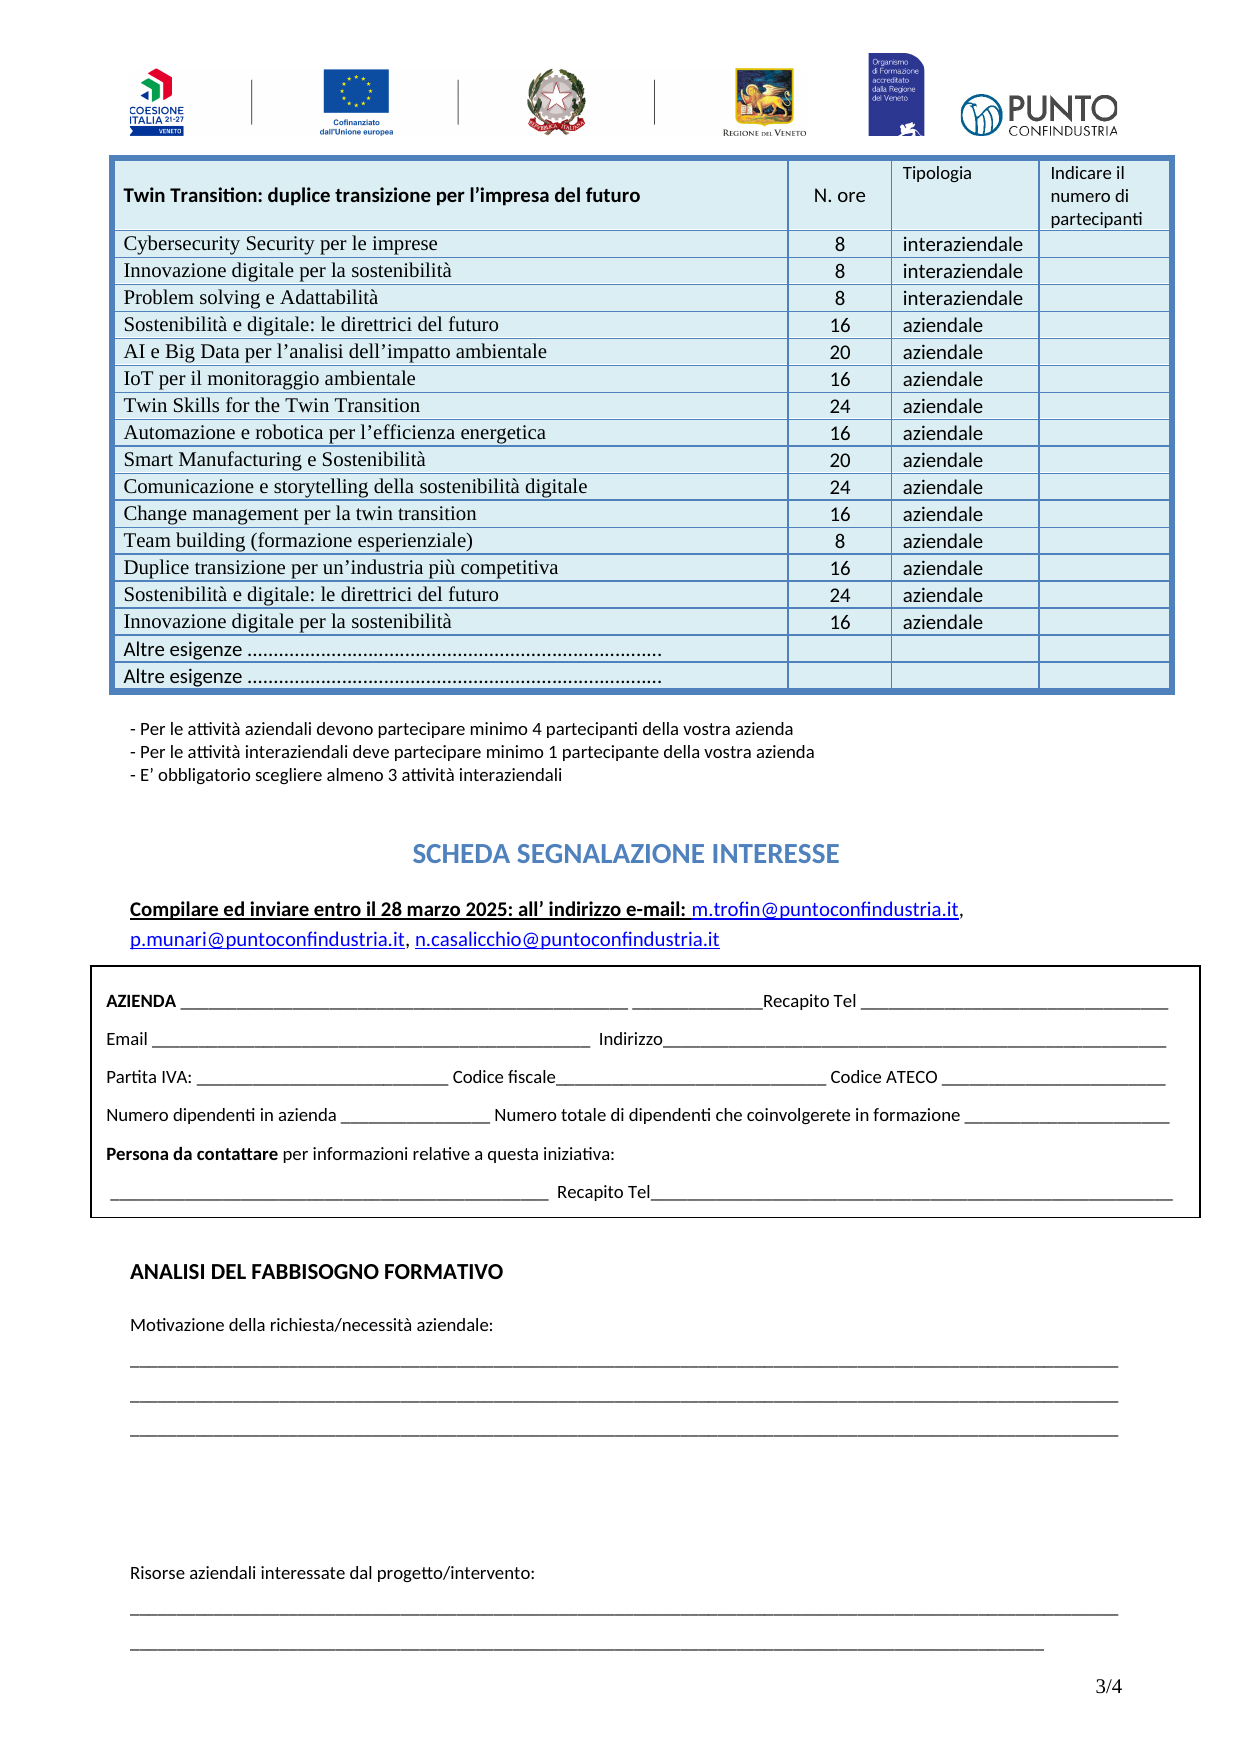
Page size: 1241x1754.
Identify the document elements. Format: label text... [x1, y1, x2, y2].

table_cell [892, 663, 1038, 688]
table_cell Change management per la twin transition [115, 501, 787, 526]
table_cell [1040, 636, 1169, 661]
table_cell aziendale [892, 474, 1038, 499]
table_cell 24 [789, 393, 891, 418]
table_cell [1040, 366, 1169, 391]
table_cell [892, 636, 1038, 661]
picture [960, 94, 1118, 136]
table_cell Innovazione digitale per la sostenibilità [115, 609, 787, 634]
table_cell Smart Manufacturing e Sostenibilità [115, 447, 787, 472]
table_cell aziendale [892, 312, 1038, 337]
table_cell Innovazione digitale per la sostenibilità [115, 258, 787, 283]
table_cell 8 [789, 528, 891, 553]
table_cell aziendale [892, 393, 1038, 418]
table_cell 16 [789, 609, 891, 634]
table_cell [1040, 420, 1169, 445]
table_cell Duplice transizione per un’industria più competitiva [115, 555, 787, 580]
table_cell 16 [789, 555, 891, 580]
text Compilare ed inviare entro il 28 marzo 2025: all’ indirizzo e-mail: m.trofin@puntoconfindustria.it, p.munari@puntoconfindustria.it, n.casalicchio@puntoconfindustria.it [130, 897, 1122, 951]
table_cell [1040, 609, 1169, 634]
table_cell [1040, 555, 1169, 580]
table_cell aziendale [892, 366, 1038, 391]
table_cell aziendale [892, 501, 1038, 526]
table_cell [789, 663, 891, 688]
table_cell 16 [789, 312, 891, 337]
table_cell Twin Skills for the Twin Transition [115, 393, 787, 418]
table_cell interaziendale [892, 231, 1038, 257]
table_cell interaziendale [892, 285, 1038, 311]
table_cell [789, 636, 891, 661]
table_cell [1040, 231, 1169, 257]
text __________________________________________________________________________________________________________ [130, 1416, 1122, 1439]
table_cell 8 [789, 285, 891, 311]
table_cell Sostenibilità e digitale: le direttrici del futuro [115, 582, 787, 607]
picture [129, 68, 806, 136]
table_cell Sostenibilità e digitale: le direttrici del futuro [115, 312, 787, 337]
table_cell Problem solving e Adattabilità [115, 285, 787, 311]
text - E’ obbligatorio scegliere almeno 3 attività interaziendali [130, 763, 1093, 786]
table_cell Altre esigenze ............................................................................... [115, 636, 787, 661]
table_header N. ore [789, 161, 891, 229]
table_cell Altre esigenze ............................................................................... [115, 663, 787, 688]
text Motivazione della richiesta/necessità aziendale: ____________________________________________________________________________________________________________________________________________________________________________________________________________________ [130, 1313, 1122, 1405]
table_cell [1040, 393, 1169, 418]
table_cell aziendale [892, 528, 1038, 553]
table_cell [1040, 285, 1169, 311]
table_cell 24 [789, 474, 891, 499]
table_cell Cybersecurity Security per le imprese [115, 231, 787, 257]
table_cell [1040, 312, 1169, 337]
table_cell 8 [789, 258, 891, 283]
table_header Indicare il numero di partecipanti [1040, 161, 1169, 229]
table_cell 20 [789, 339, 891, 364]
table_cell aziendale [892, 339, 1038, 364]
table_cell 16 [789, 501, 891, 526]
table_cell 16 [789, 366, 891, 391]
table_cell AI e Big Data per l’analisi dell’impatto ambientale [115, 339, 787, 364]
text - Per le attività aziendali devono partecipare minimo 4 partecipanti della vostra azienda [130, 717, 1093, 740]
table_cell aziendale [892, 582, 1038, 607]
table_cell 24 [789, 582, 891, 607]
table_cell [1040, 663, 1169, 688]
text Risorse aziendali interessate dal progetto/intervento: ____________________________________________________________________________________________________________________________________________________________________________________________________________ [130, 1561, 1122, 1653]
text ANALISI DEL FABBISOGNO FORMATIVO [130, 1257, 1122, 1285]
table_cell Comunicazione e storytelling della sostenibilità digitale [115, 474, 787, 499]
table_cell interaziendale [892, 258, 1038, 283]
table_cell [1040, 258, 1169, 283]
table_cell 8 [789, 231, 891, 257]
table_cell Automazione e robotica per l’efficienza energetica [115, 420, 787, 445]
table_cell [1040, 447, 1169, 472]
table_cell 16 [789, 420, 891, 445]
table_cell [1040, 501, 1169, 526]
table_header Tipologia [892, 161, 1038, 229]
table_cell aziendale [892, 609, 1038, 634]
table_cell aziendale [892, 420, 1038, 445]
table_cell [1040, 339, 1169, 364]
table_cell [1040, 582, 1169, 607]
table_cell Team building (formazione esperienziale) [115, 528, 787, 553]
table_cell IoT per il monitoraggio ambientale [115, 366, 787, 391]
table_cell 20 [789, 447, 891, 472]
table_cell aziendale [892, 555, 1038, 580]
table_cell aziendale [892, 447, 1038, 472]
table_cell [1040, 474, 1169, 499]
text SCHEDA SEGNALAZIONE INTERESSE [130, 836, 1122, 871]
picture [868, 53, 925, 136]
table_cell [1040, 528, 1169, 553]
text - Per le attività interaziendali deve partecipare minimo 1 partecipante della vostra azienda [130, 740, 1093, 763]
table_header Twin Transition: duplice transizione per l’impresa del futuro [115, 161, 787, 229]
